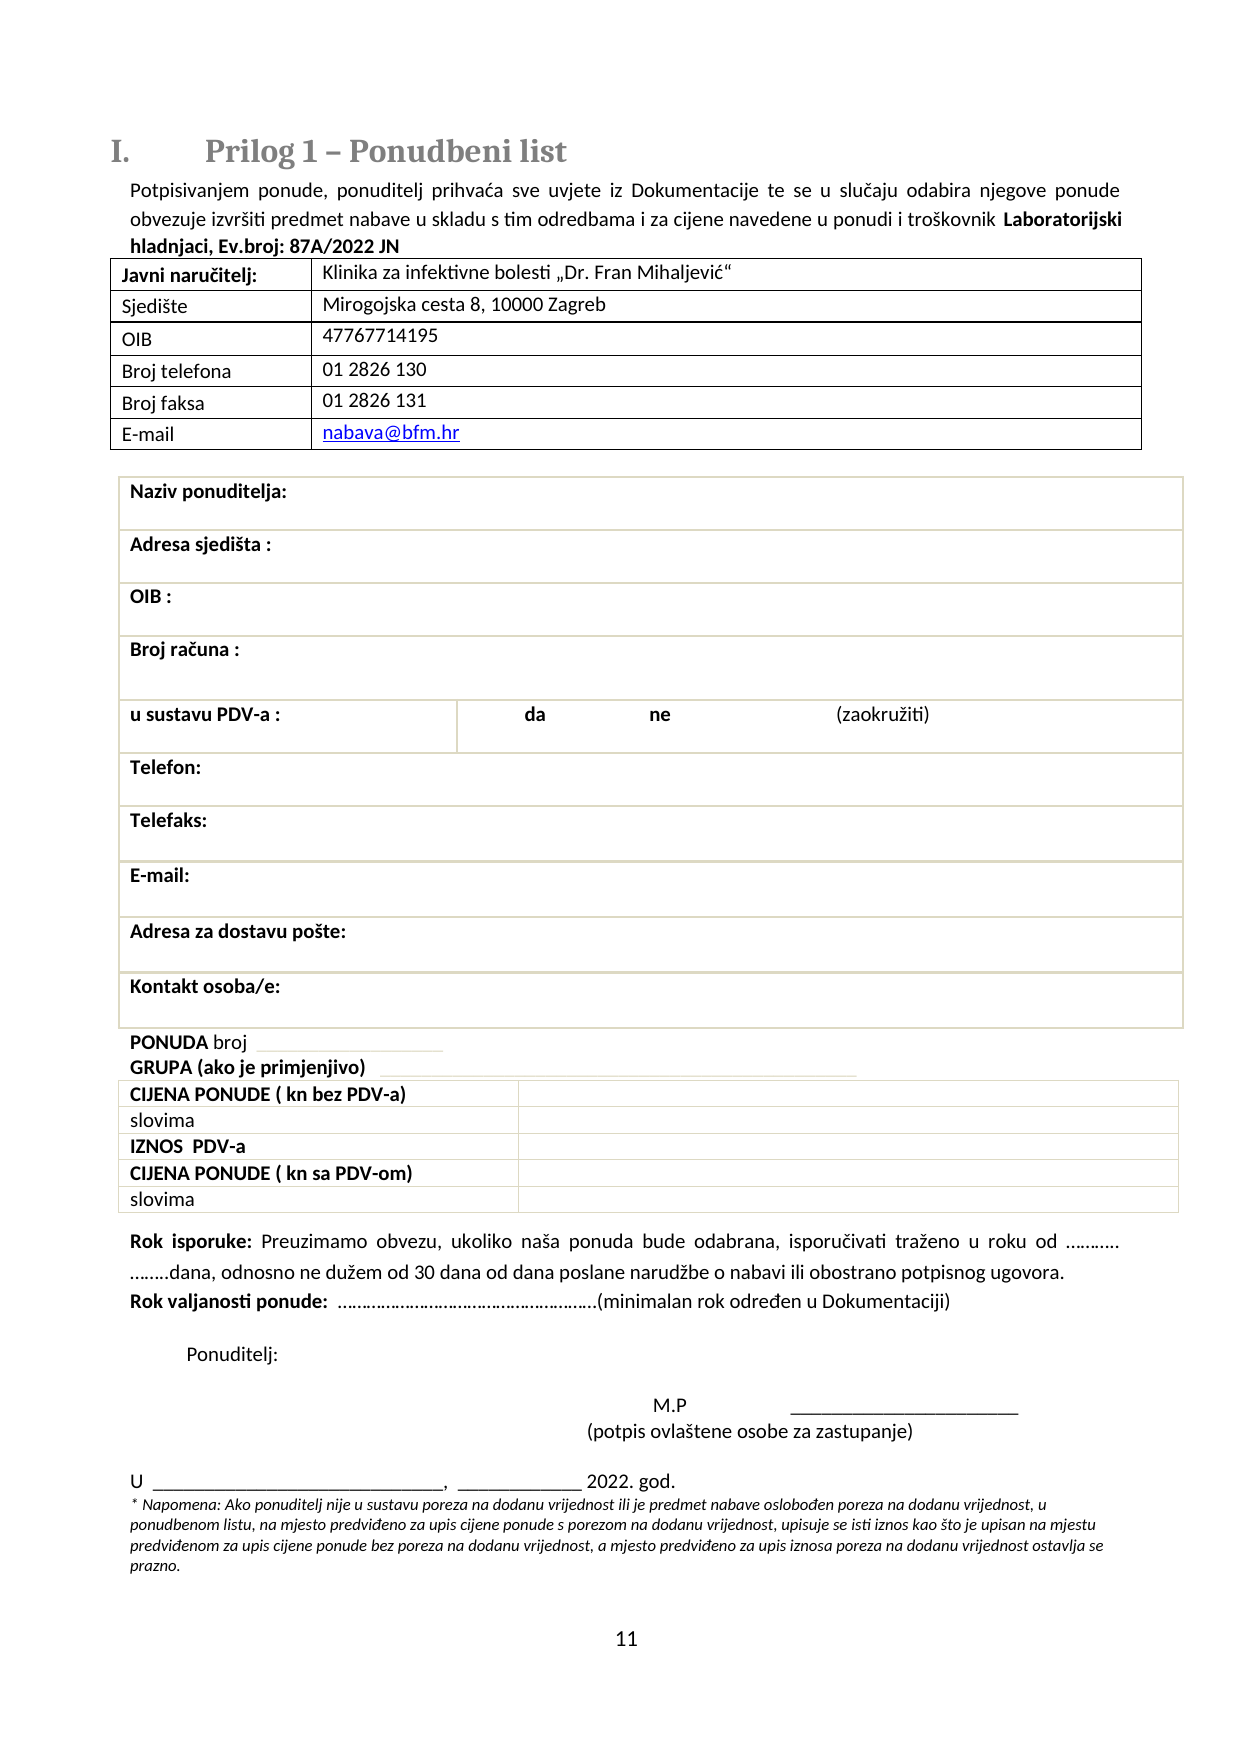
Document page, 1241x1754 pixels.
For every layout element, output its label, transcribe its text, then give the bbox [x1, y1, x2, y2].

table_cell nabava@bfm.hr [312, 419, 1141, 449]
table_cell IZNOS PDV-a [119, 1134, 518, 1159]
text Ponuditelj: [130, 1342, 1122, 1367]
table_cell E-mail: [120, 863, 1182, 916]
text GRUPA (ako je primjenjivo) ______________________________________________ [130, 1054, 1122, 1080]
table_cell slovima [119, 1187, 518, 1212]
table_cell u sustavu PDV-a : [120, 701, 456, 752]
text Rok isporuke: Preuzimamo obvezu, ukoliko naša ponuda bude odabrana, isporučivati traženo u roku od ………..……..dana, odnosno ne dužem od 30 dana od dana poslane narudžbe o nabavi ili obostrano potpisnog ugovora. [130, 1228, 1122, 1284]
table_cell 47767714195 [312, 323, 1141, 355]
table_header Naziv ponuditelja: [120, 478, 1182, 529]
table_cell [519, 1187, 1178, 1212]
text Rok valjanosti ponude: ………………………………………………(minimalan rok određen u Dokumentaciji) [130, 1288, 1122, 1314]
table_cell da ne (zaokružiti) [458, 701, 1182, 752]
table_cell Broj telefona [111, 356, 311, 386]
table_header Javni naručitelj: [111, 259, 311, 290]
table_cell Telefaks: [120, 807, 1182, 860]
table_cell Telefon: [120, 754, 1182, 805]
text Prilog 1 – Ponudbeni list [130, 133, 1122, 171]
table_cell Kontakt osoba/e: [120, 974, 1182, 1027]
table_cell CIJENA PONUDE ( kn sa PDV-om) [119, 1160, 518, 1186]
table_cell Mirogojska cesta 8, 10000 Zagreb [312, 291, 1141, 321]
table_cell [519, 1107, 1178, 1133]
text M.P ______________________ [130, 1392, 1122, 1418]
table_cell E-mail [111, 419, 311, 449]
table_cell 01 2826 130 [312, 356, 1141, 386]
text * Napomena: Ako ponuditelj nije u sustavu poreza na dodanu vrijednost ili je predmet nabave oslobođen poreza na dodanu vrijednost, u ponudbenom listu, na mjesto predviđeno za upis cijene ponude s porezom na dodanu vrijednost, upisuje se isti iznos kao što je upisan na mjestu predviđenom za upis cijene ponude bez poreza na dodanu vrijednost, a mjesto predviđeno za upis iznosa poreza na dodanu vrijednost ostavlja se prazno. [130, 1494, 1122, 1575]
text Potpisivanjem ponude, ponuditelj prihvaća sve uvjete iz Dokumentacije te se u slučaju odabira njegove ponude obvezuje izvršiti predmet nabave u skladu s tim odredbama i za cijene navedene u ponudi i troškovnik Laboratorijski hladnjaci, Ev.broj: 87A/2022 JN [130, 177, 1122, 258]
table_cell Adresa za dostavu pošte: [120, 918, 1182, 971]
table_cell Sjedište [111, 291, 311, 321]
text PONUDA broj __________________ [130, 1029, 1122, 1054]
table_cell OIB [111, 323, 311, 355]
table_header [519, 1081, 1178, 1106]
table_cell OIB : [120, 584, 1182, 634]
table_header CIJENA PONUDE ( kn bez PDV-a) [119, 1081, 518, 1106]
table_cell [519, 1160, 1178, 1186]
text U ____________________________, ____________ 2022. god. [130, 1469, 1122, 1494]
table_cell Broj računa : [120, 637, 1182, 699]
table_cell slovima [119, 1107, 518, 1133]
table_cell Adresa sjedišta : [120, 531, 1182, 582]
table_cell [519, 1134, 1178, 1159]
table_header Klinika za infektivne bolesti „Dr. Fran Mihaljević“ [312, 259, 1141, 290]
table_cell Broj faksa [111, 387, 311, 418]
text (potpis ovlaštene osobe za zastupanje) [130, 1418, 1122, 1443]
table_cell 01 2826 131 [312, 387, 1141, 418]
